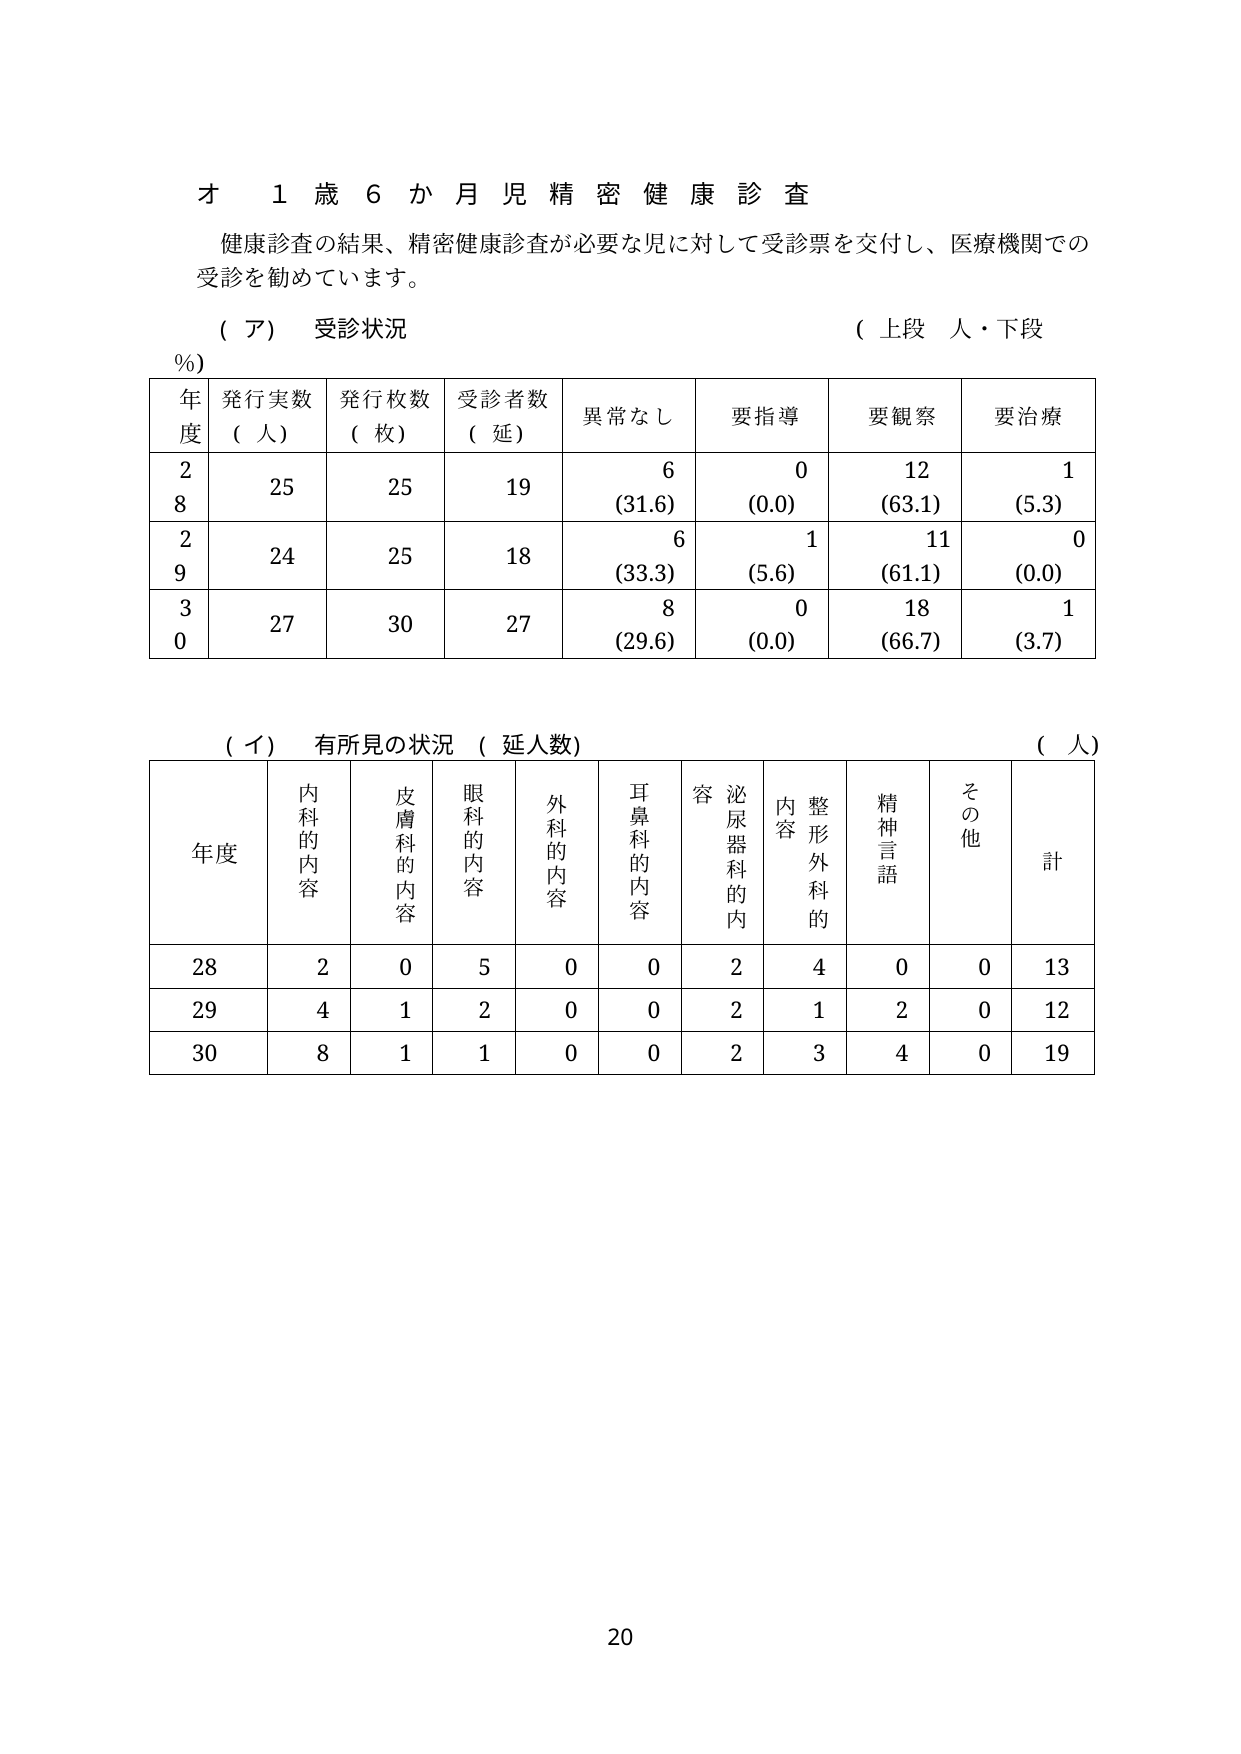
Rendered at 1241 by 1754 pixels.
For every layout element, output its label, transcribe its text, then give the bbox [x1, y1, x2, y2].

table_cell 1 (5.3) [962, 453, 1095, 521]
table_cell 1 [433, 1032, 515, 1074]
table_cell 0 [516, 989, 598, 1031]
table_cell 5 [433, 945, 515, 987]
text オ １歳６か月児精密健康診査 [149, 159, 1091, 226]
table_cell 0 [599, 1032, 681, 1074]
table_cell 24 [209, 522, 326, 589]
table_cell 19 [445, 453, 562, 521]
table_cell 25 [327, 522, 444, 589]
table_cell 0 [516, 1032, 598, 1074]
table_cell 0 (0.0) [696, 453, 828, 521]
table_header 眼科的内容 [433, 761, 515, 944]
text 健康診査の結果、精密健康診査が必要な児に対して受診票を交付し、医療機関での受診を勧めています。 [188, 226, 1091, 294]
table_cell 6 (33.3) [563, 522, 695, 589]
table_header 年度 [150, 761, 267, 944]
table_cell 25 [209, 453, 326, 521]
table_header 皮膚科的内容 [351, 761, 432, 944]
table_cell 1 [351, 989, 432, 1031]
table_header 要指導 [696, 379, 828, 452]
table_header 要観察 [829, 379, 961, 452]
table_cell 3 [764, 1032, 846, 1074]
table_cell 29 [150, 522, 208, 589]
table_cell 1 (3.7) [962, 590, 1095, 658]
table_cell 30 [327, 590, 444, 658]
table_header 発行枚数(枚) [327, 379, 444, 452]
table_cell 28 [150, 945, 267, 987]
table_cell 2 [268, 945, 350, 987]
table_header 外科的内容 [516, 761, 598, 944]
table_cell 30 [150, 590, 208, 658]
table_header 泌尿器科的内容 [682, 761, 763, 944]
table_cell 6 (31.6) [563, 453, 695, 521]
table_header 内科的内容 [268, 761, 350, 944]
table_header 計 [1012, 761, 1094, 944]
table_header 発行実数(人) [209, 379, 326, 452]
table_cell 28 [150, 453, 208, 521]
table_header 耳鼻科的内容 [599, 761, 681, 944]
table_cell 4 [764, 945, 846, 987]
table_cell 8 [268, 1032, 350, 1074]
table_cell 1 (5.6) [696, 522, 828, 589]
table_cell 2 [847, 989, 929, 1031]
text (イ) 有所見の状況 (延人数) (人) [149, 726, 1106, 760]
table_header 異常なし [563, 379, 695, 452]
table_cell 0 [351, 945, 432, 987]
table_cell 0 [847, 945, 929, 987]
table_cell 0 [930, 945, 1011, 987]
table_cell 29 [150, 989, 267, 1031]
table_cell 2 [682, 989, 763, 1031]
table_header その他 [930, 761, 1011, 944]
table_cell 0 [930, 1032, 1011, 1074]
table_header 年度 [150, 379, 208, 452]
table_cell 1 [351, 1032, 432, 1074]
table_cell 27 [445, 590, 562, 658]
text (ア) 受診状況 (上段 人・下段 ％) [149, 311, 1091, 378]
table_cell 1 [764, 989, 846, 1031]
table_cell 0 [930, 989, 1011, 1031]
table_header 精神言語 [847, 761, 929, 944]
table_header 整形外科的内容 [764, 761, 846, 944]
table_cell 18 [445, 522, 562, 589]
table_cell 4 [268, 989, 350, 1031]
table_cell 19 [1012, 1032, 1094, 1074]
table_cell 18 (66.7) [829, 590, 961, 658]
table_cell 0 (0.0) [962, 522, 1095, 589]
table_cell 0 [599, 945, 681, 987]
table_cell 30 [150, 1032, 267, 1074]
table_cell 0 [599, 989, 681, 1031]
table_header 要治療 [962, 379, 1095, 452]
table_cell 12 [1012, 989, 1094, 1031]
table_cell 11 (61.1) [829, 522, 961, 589]
table_cell 13 [1012, 945, 1094, 987]
table_cell 2 [682, 945, 763, 987]
table_cell 0 [516, 945, 598, 987]
table_cell 2 [682, 1032, 763, 1074]
table_cell 25 [327, 453, 444, 521]
table_cell 12 (63.1) [829, 453, 961, 521]
table_cell 2 [433, 989, 515, 1031]
table_cell 0 (0.0) [696, 590, 828, 658]
table_cell 27 [209, 590, 326, 658]
table_cell 8 (29.6) [563, 590, 695, 658]
table_header 受診者数 (延) [445, 379, 562, 452]
table_cell 4 [847, 1032, 929, 1074]
